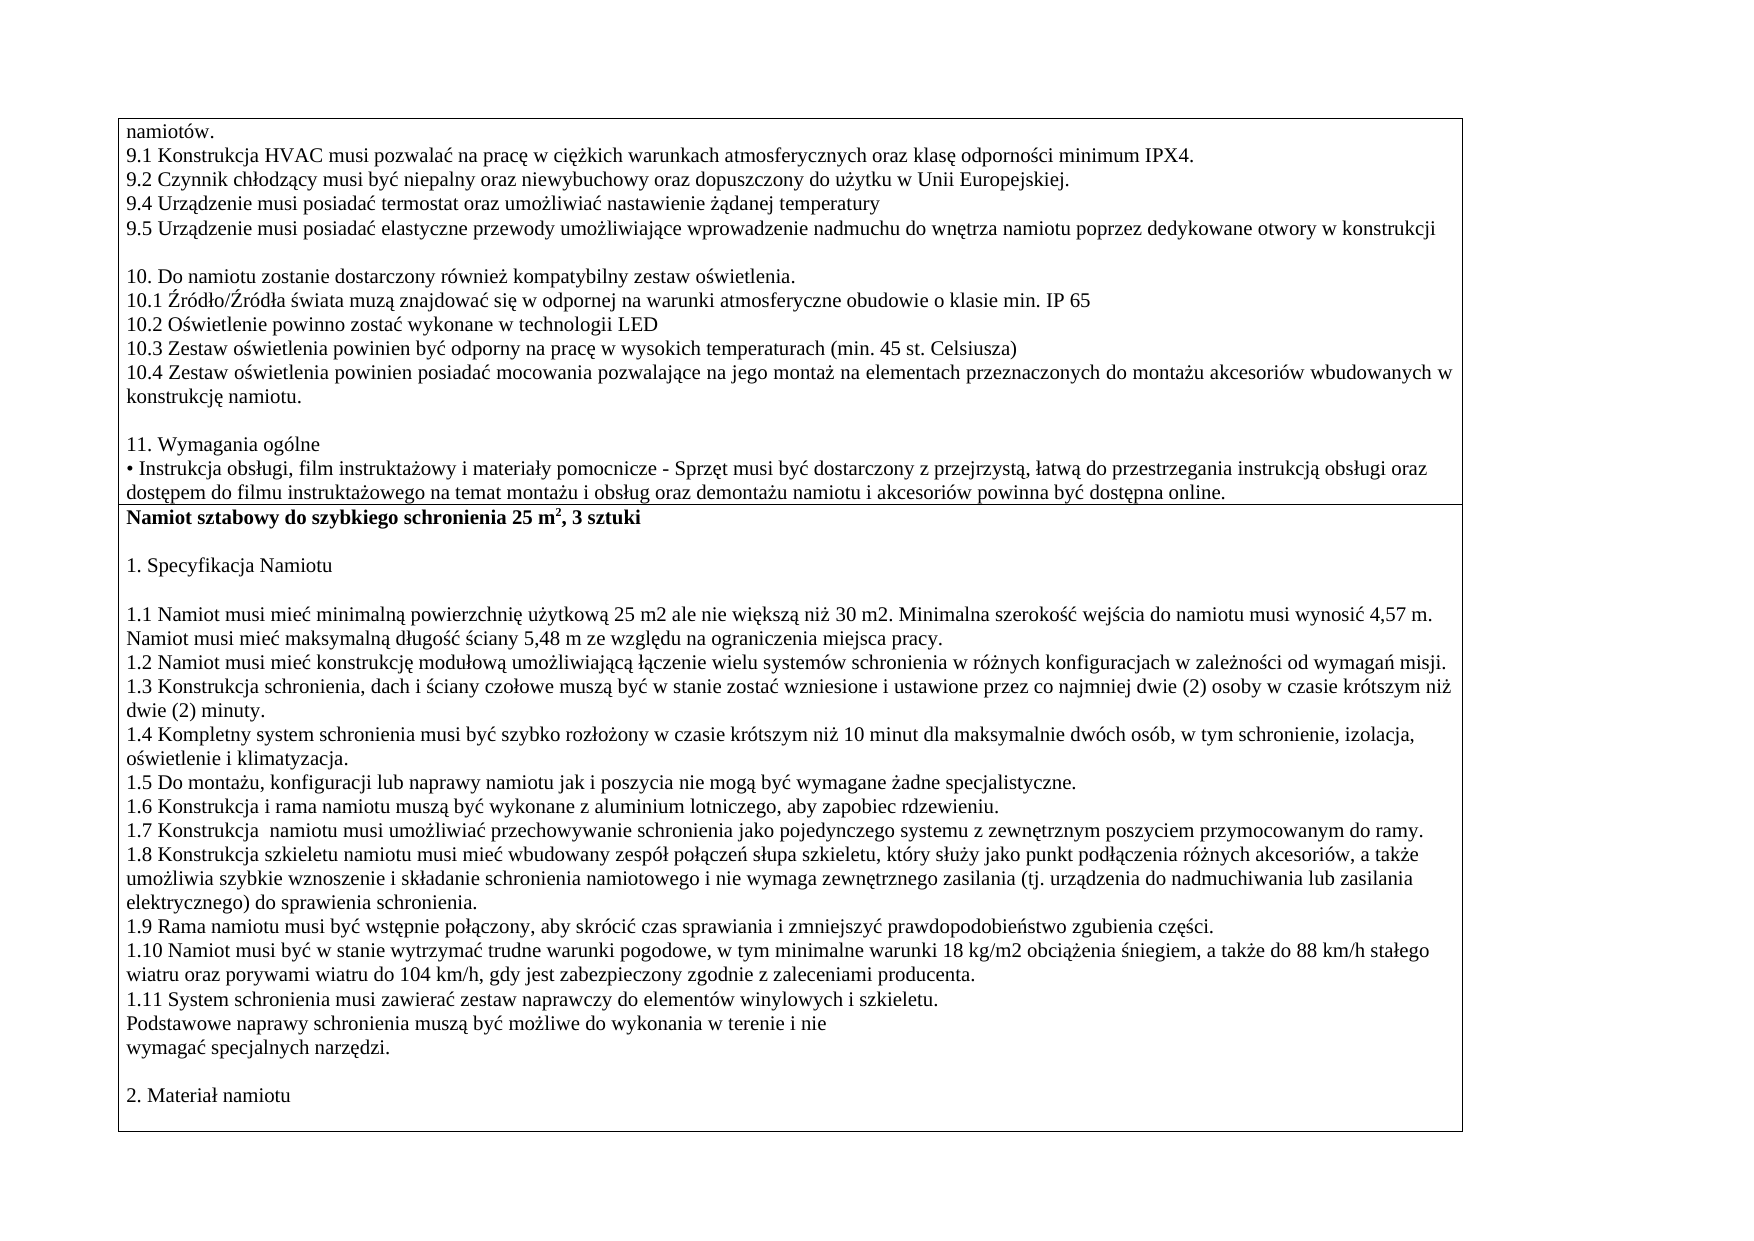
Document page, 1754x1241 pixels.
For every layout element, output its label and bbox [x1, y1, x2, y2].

table_cell [119, 505, 1462, 1131]
table_cell [119, 119, 1462, 504]
